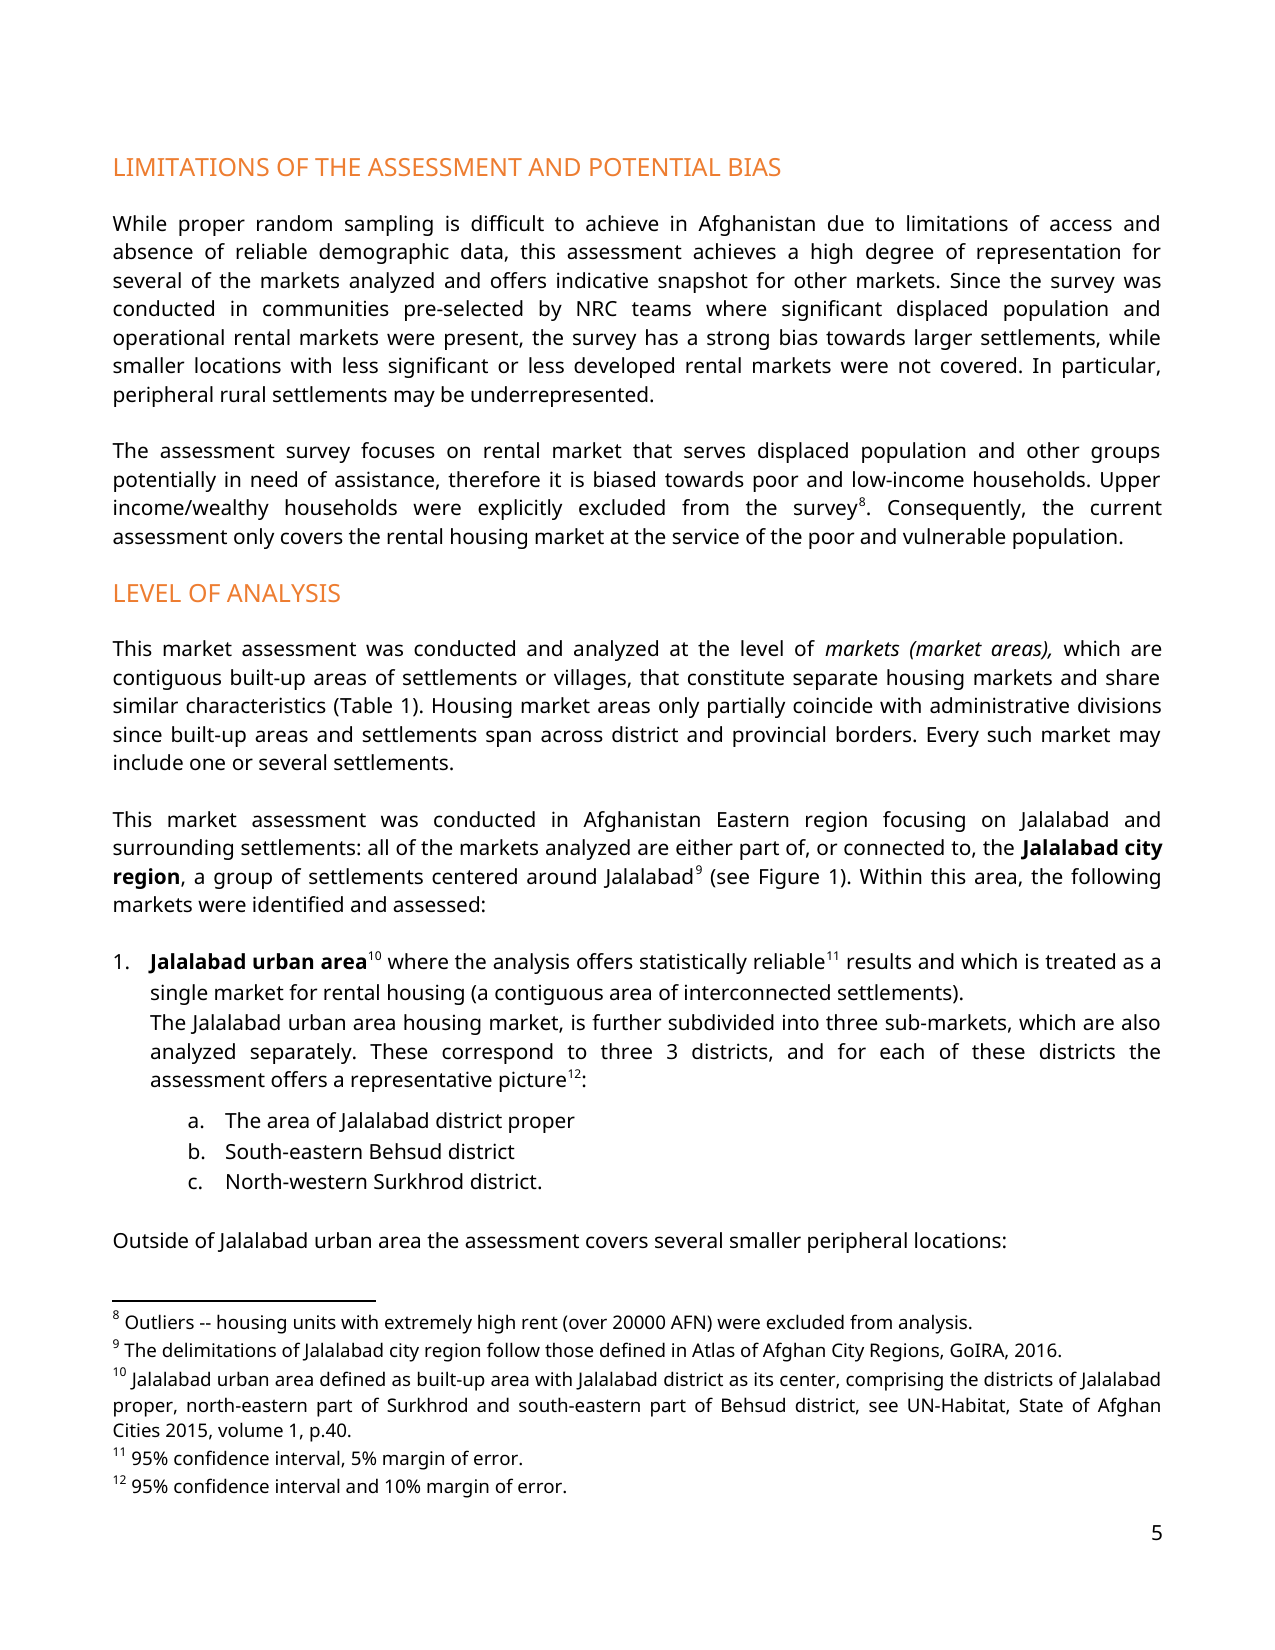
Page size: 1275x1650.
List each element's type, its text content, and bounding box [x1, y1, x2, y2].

subtitle Limitations of the assessment and potential bias [112, 150, 1162, 184]
text This market assessment was conducted and analyzed at the level of markets (market areas), which are contiguous built-up areas of settlements or villages, that constitute separate housing markets and share similar characteristics (Table 1). Housing market areas only partially coincide with administrative divisions since built-up areas and settlements span across district and provincial borders. Every such market may include one or several settlements. [112, 634, 1162, 777]
text While proper random sampling is difficult to achieve in Afghanistan due to limitations of access and absence of reliable demographic data, this assessment achieves a high degree of representation for several of the markets analyzed and offers indicative snapshot for other markets. Since the survey was conducted in communities pre-selected by NRC teams where significant displaced population and operational rental markets were present, the survey has a strong bias towards larger settlements, while smaller locations with less significant or less developed rental markets were not covered. In particular, peripheral rural settlements may be underrepresented. [112, 209, 1162, 408]
text The Jalalabad urban area housing market, is further subdivided into three sub-markets, which are also analyzed separately. These correspond to three 3 districts, and for each of these districts the assessment offers a representative picture: [150, 1008, 1162, 1094]
text The assessment survey focuses on rental market that serves displaced population and other groups potentially in need of assistance, therefore it is biased towards poor and low-income households. Upper income/wealthy households were explicitly excluded from the survey. Consequently, the current assessment only covers the rental housing market at the service of the poor and vulnerable population. [112, 437, 1162, 550]
list South-eastern Behsud district [187, 1137, 1162, 1165]
list North-western Surkhrod district. [187, 1167, 1162, 1196]
text This market assessment was conducted in Afghanistan Eastern region focusing on Jalalabad and surrounding settlements: all of the markets analyzed are either part of, or connected to, the Jalalabad city region, a group of settlements centered around Jalalabad (see Figure 1). Within this area, the following markets were identified and assessed: [112, 805, 1162, 919]
list The area of Jalalabad district proper [187, 1106, 1162, 1135]
text Outside of Jalalabad urban area the assessment covers several smaller peripheral locations: [112, 1227, 1162, 1255]
list Jalalabad urban area where the analysis offers statistically reliable results and which is treated as a single market for rental housing (a contiguous area of interconnected settlements). [112, 947, 1162, 1006]
subtitle Level of analysis [112, 575, 1162, 609]
